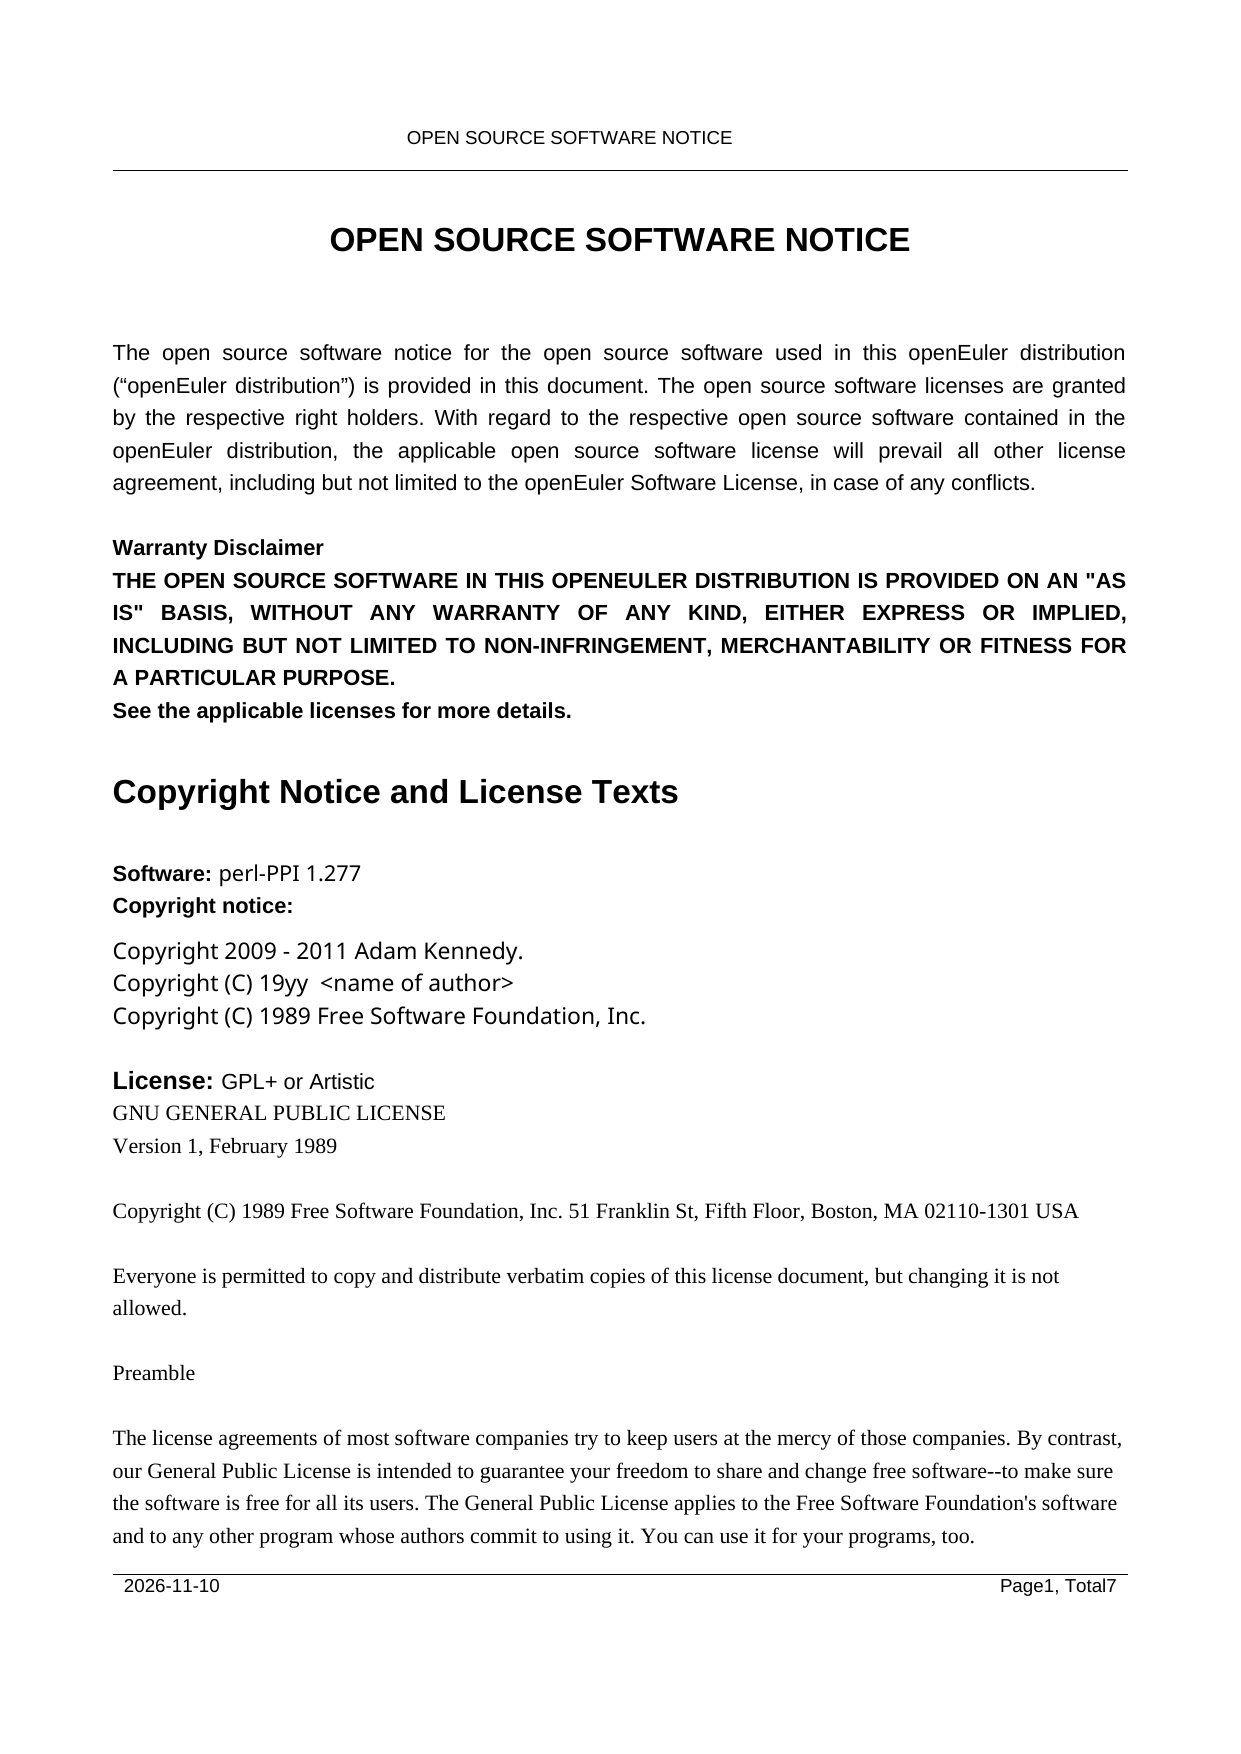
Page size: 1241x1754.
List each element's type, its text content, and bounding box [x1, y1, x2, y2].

text Copyright Notice and License Texts [112, 759, 1128, 824]
text Copyright 2009 - 2011 Adam Kennedy. Copyright (C) 19yy <name of author> Copyright (C) 1989 Free Software Foundation, Inc. [112, 934, 1128, 1064]
text Copyright notice: [112, 889, 1128, 921]
text The open source software notice for the open source software used in this openEuler distribution (“openEuler distribution”) is provided in this document. The open source software licenses are granted by the respective right holders. With regard to the respective open source software contained in the openEuler distribution, the applicable open source software license will prevail all other license agreement, including but not limited to the openEuler Software License, in case of any conflicts. [112, 336, 1128, 499]
text License: GPL+ or Artistic [112, 1064, 1128, 1096]
text Warranty Disclaimer [112, 531, 1128, 564]
text OPEN SOURCE SOFTWARE NOTICE [112, 206, 1128, 271]
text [112, 1096, 1128, 1551]
title Software: perl-PPI 1.277 [112, 856, 1128, 889]
text THE OPEN SOURCE SOFTWARE IN THIS OPENEULER DISTRIBUTION IS PROVIDED ON AN "AS IS" BASIS, WITHOUT ANY WARRANTY OF ANY KIND, EITHER EXPRESS OR IMPLIED, INCLUDING BUT NOT LIMITED TO NON-INFRINGEMENT, MERCHANTABILITY OR FITNESS FOR A PARTICULAR PURPOSE. See the applicable licenses for more details. [112, 564, 1128, 726]
